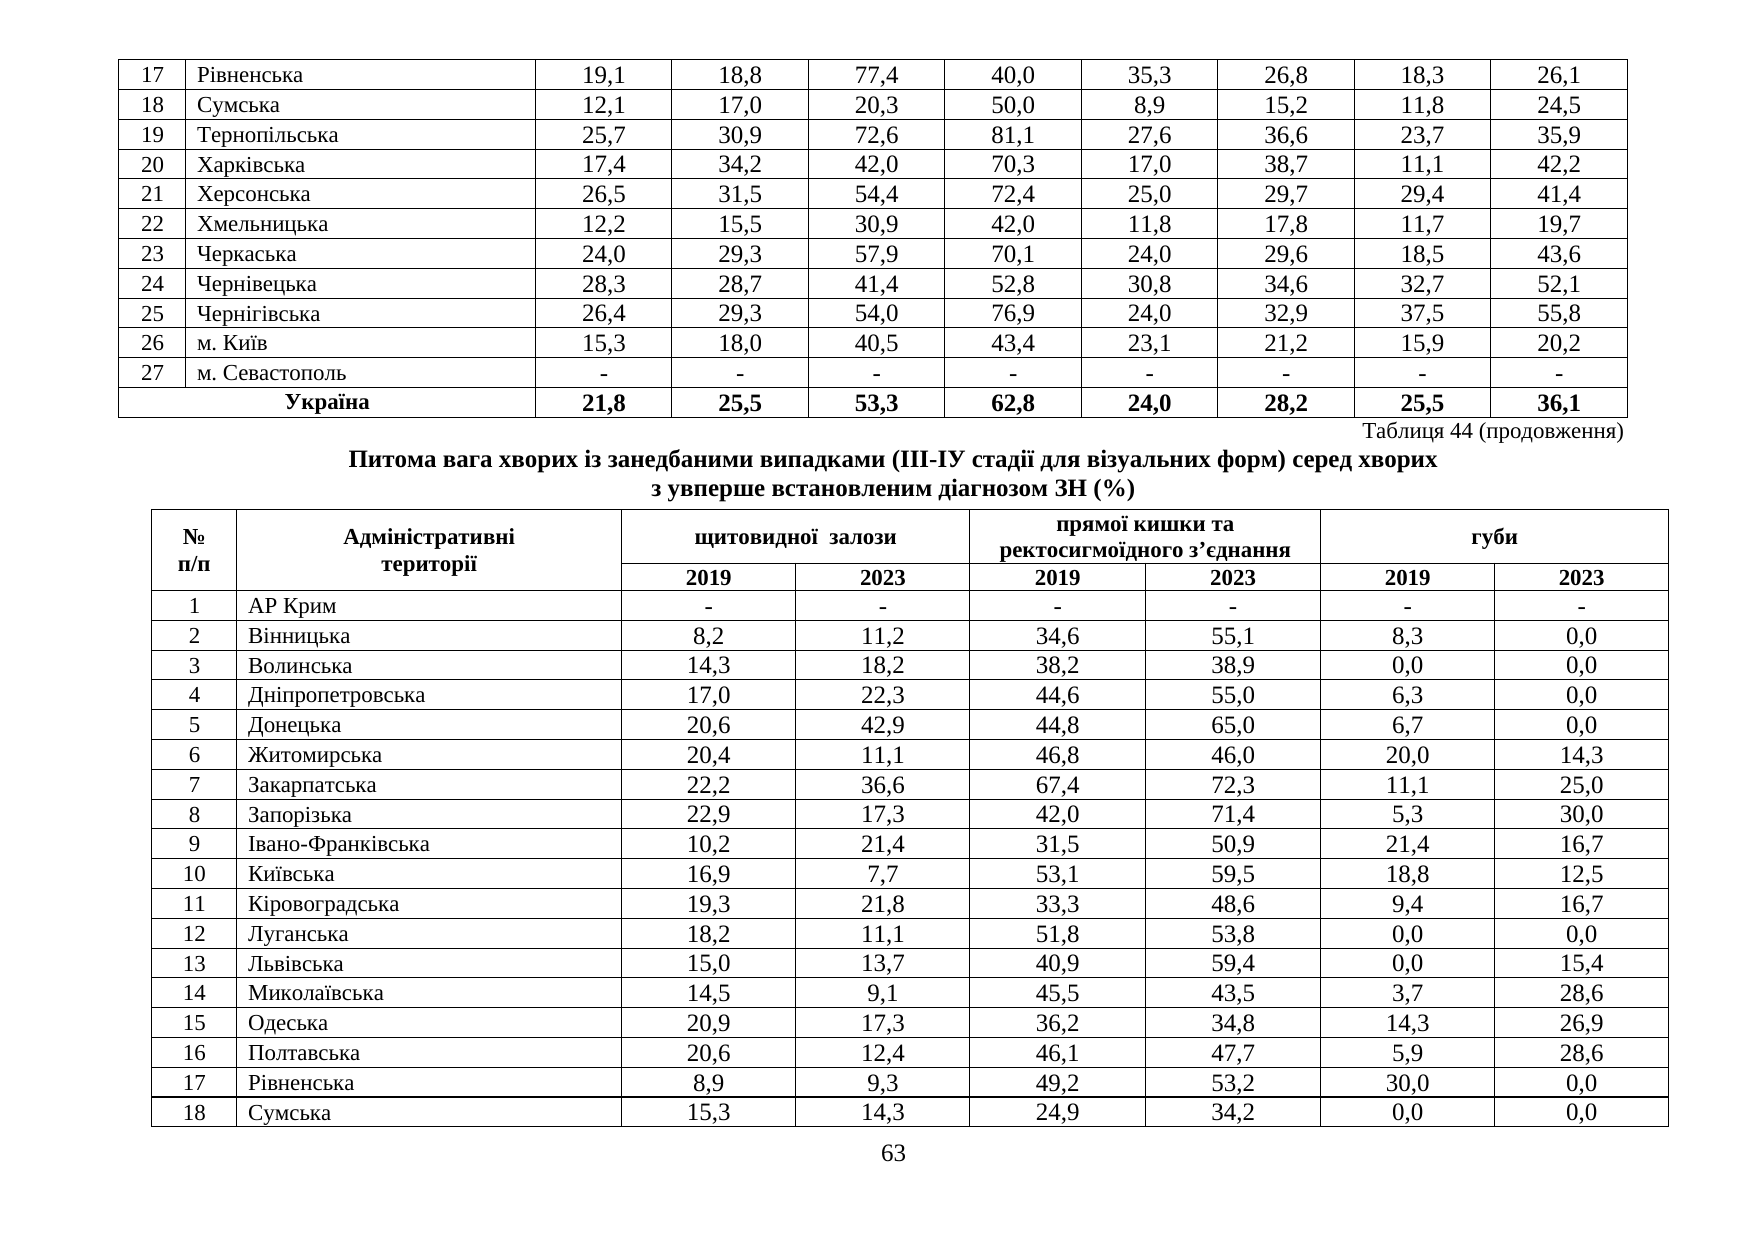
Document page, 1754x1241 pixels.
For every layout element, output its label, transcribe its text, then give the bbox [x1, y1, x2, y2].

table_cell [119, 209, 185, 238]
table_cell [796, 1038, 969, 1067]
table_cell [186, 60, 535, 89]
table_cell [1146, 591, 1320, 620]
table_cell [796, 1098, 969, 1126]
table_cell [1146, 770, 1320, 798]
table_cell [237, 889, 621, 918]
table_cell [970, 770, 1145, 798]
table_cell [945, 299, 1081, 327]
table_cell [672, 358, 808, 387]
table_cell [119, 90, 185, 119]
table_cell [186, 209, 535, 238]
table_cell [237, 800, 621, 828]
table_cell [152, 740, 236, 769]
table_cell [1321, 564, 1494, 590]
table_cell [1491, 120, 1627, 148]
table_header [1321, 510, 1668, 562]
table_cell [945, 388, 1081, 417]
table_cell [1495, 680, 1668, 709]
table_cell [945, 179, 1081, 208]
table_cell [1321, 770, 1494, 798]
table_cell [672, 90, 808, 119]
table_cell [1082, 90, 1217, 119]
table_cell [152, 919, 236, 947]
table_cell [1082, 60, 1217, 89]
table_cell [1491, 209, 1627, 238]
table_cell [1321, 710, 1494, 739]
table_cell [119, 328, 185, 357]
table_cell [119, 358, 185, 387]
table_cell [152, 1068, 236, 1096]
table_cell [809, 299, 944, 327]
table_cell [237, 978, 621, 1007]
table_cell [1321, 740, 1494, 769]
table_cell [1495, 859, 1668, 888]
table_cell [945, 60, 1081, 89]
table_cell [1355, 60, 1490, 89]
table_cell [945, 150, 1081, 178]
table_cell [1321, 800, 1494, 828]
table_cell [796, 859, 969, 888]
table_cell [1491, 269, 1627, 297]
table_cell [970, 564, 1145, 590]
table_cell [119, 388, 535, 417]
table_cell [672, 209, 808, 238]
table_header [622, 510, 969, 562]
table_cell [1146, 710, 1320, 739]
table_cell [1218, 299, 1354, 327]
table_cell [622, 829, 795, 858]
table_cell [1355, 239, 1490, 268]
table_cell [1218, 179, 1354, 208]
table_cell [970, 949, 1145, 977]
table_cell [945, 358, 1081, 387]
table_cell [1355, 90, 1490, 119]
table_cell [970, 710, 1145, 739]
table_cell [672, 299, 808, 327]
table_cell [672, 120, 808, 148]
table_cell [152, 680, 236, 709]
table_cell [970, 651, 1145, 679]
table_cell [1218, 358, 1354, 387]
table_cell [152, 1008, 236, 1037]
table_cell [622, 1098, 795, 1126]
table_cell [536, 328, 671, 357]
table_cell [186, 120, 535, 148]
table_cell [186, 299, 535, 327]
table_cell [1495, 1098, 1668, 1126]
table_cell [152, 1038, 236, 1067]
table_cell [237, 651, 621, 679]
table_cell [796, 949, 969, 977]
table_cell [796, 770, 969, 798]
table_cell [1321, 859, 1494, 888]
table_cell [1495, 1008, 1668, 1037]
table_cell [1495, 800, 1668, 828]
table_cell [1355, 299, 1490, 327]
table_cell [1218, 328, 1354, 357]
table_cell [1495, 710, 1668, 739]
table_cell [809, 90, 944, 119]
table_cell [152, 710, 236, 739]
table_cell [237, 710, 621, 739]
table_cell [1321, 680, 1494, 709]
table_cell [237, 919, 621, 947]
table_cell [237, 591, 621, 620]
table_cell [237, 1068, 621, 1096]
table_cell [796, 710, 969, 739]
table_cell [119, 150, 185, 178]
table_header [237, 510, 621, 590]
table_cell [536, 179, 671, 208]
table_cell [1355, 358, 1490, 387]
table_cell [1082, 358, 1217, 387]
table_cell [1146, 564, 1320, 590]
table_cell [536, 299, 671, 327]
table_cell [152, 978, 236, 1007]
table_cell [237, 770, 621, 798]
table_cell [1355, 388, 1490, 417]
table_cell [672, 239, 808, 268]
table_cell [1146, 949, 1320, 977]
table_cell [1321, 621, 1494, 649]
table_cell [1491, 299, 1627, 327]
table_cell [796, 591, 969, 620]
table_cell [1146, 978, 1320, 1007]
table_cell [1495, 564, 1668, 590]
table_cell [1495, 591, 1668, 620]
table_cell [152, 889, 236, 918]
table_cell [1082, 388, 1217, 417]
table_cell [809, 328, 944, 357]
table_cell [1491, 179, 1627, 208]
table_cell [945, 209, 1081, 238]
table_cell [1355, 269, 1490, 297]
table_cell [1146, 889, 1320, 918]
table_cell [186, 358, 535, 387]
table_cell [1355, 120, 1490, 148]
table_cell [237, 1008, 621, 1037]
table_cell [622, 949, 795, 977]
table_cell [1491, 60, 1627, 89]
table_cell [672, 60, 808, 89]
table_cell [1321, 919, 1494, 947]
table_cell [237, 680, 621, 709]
text Питома вага хворих із занедбаними випадками (ІІІ-ІУ стадії для візуальних форм) серед хворих [118, 444, 1668, 473]
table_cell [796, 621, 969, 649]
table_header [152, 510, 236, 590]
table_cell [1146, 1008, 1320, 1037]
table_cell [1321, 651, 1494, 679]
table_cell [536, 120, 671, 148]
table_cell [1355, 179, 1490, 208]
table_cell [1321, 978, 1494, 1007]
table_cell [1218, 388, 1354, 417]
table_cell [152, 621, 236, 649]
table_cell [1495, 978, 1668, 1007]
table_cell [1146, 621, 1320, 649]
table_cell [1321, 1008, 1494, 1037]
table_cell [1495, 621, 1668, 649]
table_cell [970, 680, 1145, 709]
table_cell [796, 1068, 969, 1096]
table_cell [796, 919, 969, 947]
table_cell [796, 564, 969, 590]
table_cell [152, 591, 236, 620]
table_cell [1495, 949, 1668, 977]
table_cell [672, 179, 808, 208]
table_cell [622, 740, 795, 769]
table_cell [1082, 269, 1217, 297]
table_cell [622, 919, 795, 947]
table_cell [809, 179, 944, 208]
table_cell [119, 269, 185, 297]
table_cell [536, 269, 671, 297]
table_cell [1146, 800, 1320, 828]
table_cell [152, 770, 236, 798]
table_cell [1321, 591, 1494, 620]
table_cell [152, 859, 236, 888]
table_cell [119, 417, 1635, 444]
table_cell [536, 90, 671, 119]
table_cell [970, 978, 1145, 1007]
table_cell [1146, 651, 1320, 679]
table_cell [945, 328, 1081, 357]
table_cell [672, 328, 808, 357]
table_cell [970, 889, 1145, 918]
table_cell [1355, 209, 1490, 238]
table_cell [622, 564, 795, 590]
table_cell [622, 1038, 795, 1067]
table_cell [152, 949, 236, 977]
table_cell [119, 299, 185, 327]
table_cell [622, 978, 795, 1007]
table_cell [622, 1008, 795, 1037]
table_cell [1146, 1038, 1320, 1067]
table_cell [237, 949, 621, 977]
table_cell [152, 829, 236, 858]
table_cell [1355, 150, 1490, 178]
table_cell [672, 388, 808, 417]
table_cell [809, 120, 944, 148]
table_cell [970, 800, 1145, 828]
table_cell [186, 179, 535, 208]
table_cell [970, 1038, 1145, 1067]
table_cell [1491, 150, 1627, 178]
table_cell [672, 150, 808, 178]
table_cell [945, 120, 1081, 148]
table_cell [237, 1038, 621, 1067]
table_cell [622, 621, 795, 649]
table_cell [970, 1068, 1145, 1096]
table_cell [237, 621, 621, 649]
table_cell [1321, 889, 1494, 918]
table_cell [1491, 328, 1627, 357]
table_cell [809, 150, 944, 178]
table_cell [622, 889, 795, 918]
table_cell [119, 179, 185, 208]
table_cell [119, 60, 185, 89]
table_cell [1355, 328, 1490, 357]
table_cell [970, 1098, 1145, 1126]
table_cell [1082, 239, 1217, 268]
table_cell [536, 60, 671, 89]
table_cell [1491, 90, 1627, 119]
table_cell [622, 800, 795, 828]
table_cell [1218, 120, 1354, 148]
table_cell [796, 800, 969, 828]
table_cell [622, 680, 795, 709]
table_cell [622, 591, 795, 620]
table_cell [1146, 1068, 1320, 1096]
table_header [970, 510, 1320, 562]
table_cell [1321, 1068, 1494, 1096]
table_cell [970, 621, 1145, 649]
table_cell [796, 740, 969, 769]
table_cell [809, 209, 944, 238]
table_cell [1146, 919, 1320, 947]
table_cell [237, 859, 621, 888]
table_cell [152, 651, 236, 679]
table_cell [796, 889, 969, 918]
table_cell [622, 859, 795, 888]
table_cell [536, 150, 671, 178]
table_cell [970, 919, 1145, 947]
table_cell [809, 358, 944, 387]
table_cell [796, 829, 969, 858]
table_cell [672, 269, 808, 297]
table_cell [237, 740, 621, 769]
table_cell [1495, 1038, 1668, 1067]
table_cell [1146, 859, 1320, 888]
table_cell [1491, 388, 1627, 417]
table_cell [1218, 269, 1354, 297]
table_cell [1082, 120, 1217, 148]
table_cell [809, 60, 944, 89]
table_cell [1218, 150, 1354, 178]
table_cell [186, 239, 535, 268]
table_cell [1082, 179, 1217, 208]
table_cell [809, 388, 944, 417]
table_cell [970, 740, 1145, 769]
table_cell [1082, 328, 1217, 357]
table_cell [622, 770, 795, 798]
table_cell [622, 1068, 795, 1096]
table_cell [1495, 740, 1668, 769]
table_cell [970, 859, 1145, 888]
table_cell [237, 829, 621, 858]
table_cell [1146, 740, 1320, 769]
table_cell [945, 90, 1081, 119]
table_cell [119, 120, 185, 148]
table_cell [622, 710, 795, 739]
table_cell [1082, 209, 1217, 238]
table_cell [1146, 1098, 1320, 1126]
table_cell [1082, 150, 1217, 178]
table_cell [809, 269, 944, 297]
text з увперше встановленим діагнозом ЗН (%) [118, 473, 1668, 501]
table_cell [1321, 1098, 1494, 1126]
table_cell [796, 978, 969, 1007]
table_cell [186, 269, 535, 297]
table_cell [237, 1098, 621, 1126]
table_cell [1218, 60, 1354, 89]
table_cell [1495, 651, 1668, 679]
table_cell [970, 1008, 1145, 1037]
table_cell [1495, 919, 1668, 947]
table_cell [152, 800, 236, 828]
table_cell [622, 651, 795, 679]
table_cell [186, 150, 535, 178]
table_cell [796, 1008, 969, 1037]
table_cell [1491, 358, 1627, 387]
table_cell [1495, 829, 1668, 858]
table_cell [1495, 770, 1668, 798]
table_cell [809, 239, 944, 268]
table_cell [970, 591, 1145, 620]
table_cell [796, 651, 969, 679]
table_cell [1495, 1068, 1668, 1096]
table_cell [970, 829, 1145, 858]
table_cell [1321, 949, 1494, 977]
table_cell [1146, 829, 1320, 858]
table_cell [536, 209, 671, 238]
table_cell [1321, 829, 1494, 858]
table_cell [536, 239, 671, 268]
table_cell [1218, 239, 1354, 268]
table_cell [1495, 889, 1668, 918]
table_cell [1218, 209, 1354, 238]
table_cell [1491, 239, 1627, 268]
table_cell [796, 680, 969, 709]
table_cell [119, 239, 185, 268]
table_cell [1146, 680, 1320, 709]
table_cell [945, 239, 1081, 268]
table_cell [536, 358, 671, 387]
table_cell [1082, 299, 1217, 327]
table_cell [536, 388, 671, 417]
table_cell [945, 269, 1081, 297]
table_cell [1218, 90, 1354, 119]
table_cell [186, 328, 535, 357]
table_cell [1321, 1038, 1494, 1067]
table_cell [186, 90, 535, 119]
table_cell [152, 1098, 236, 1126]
